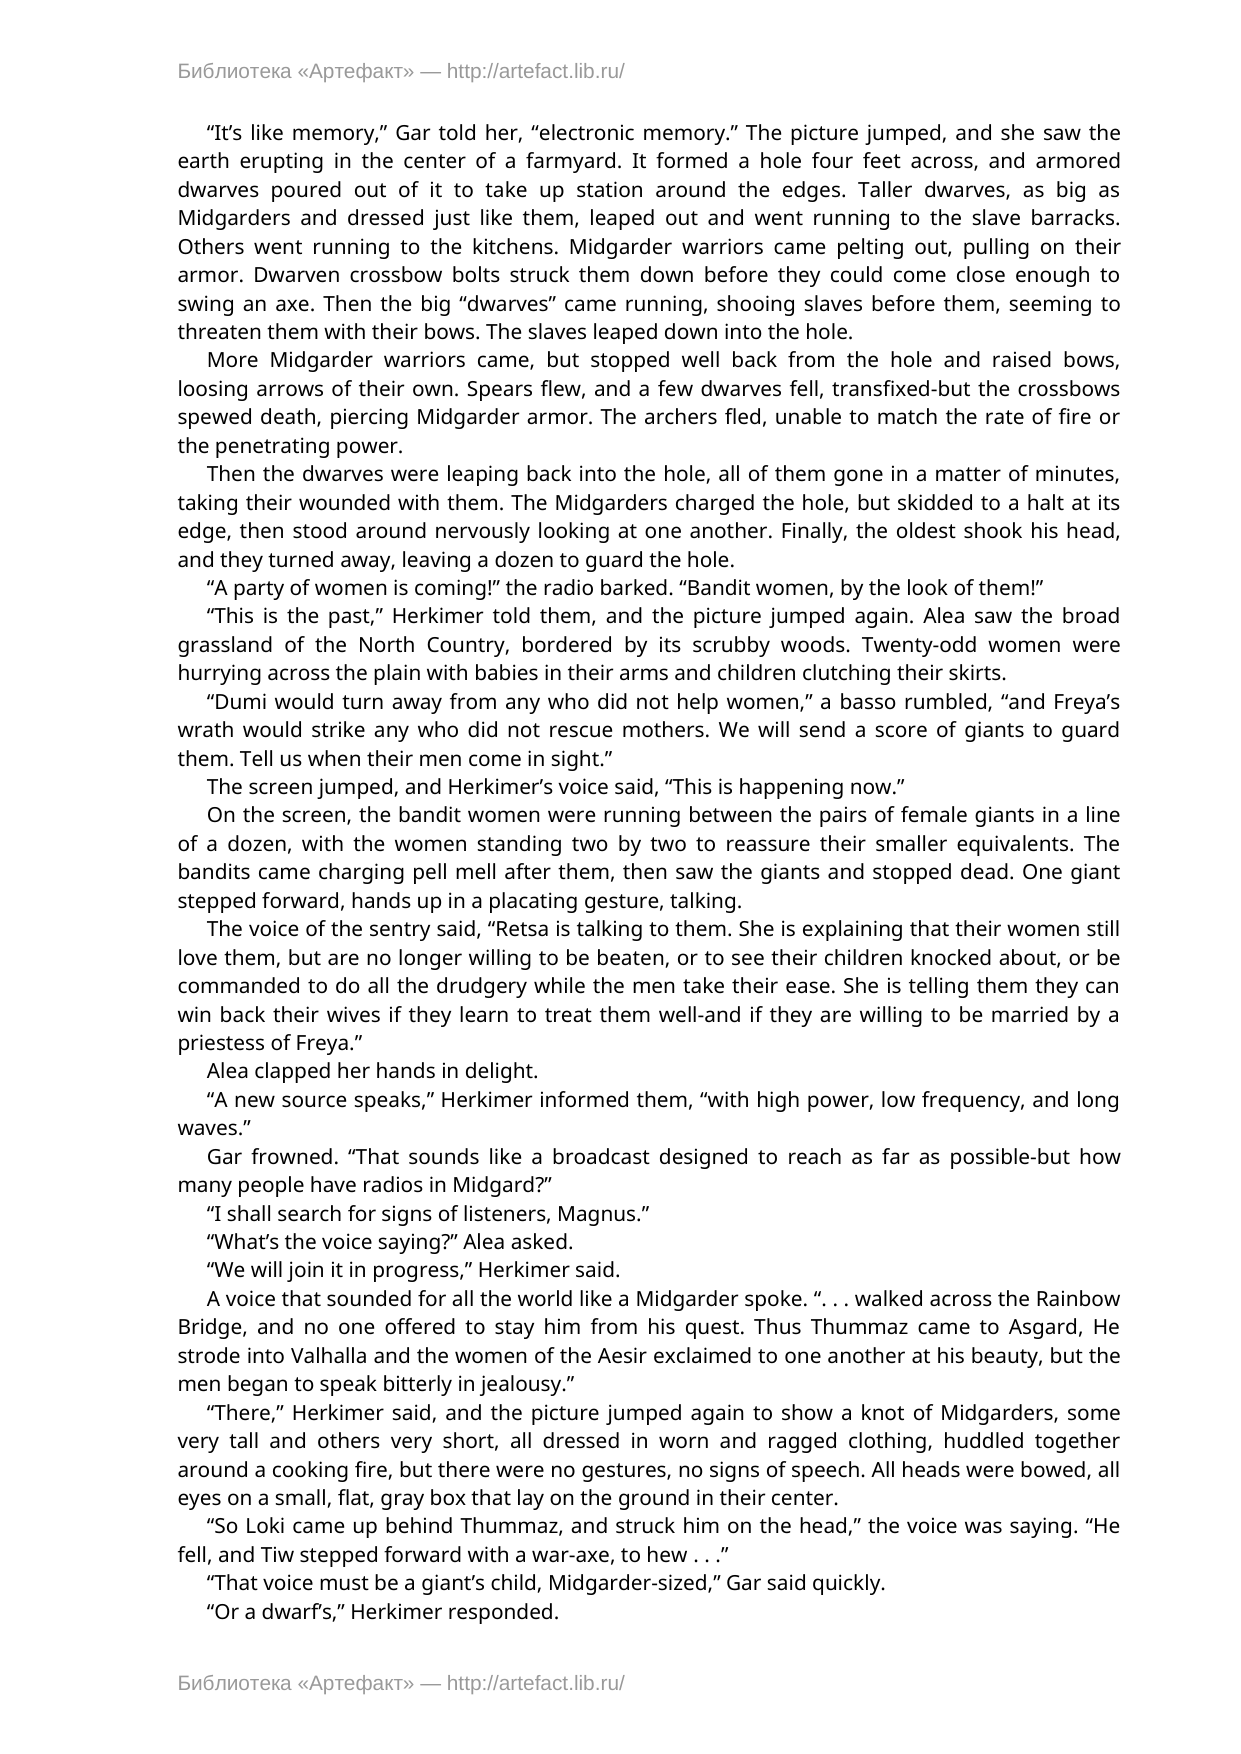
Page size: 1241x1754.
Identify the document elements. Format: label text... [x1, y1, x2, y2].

text “A party of women is coming!” the radio barked. “Bandit women, by the look of them!” [177, 573, 1122, 602]
text Alea clapped her hands in delight. [177, 1057, 1122, 1085]
text “What’s the voice saying?” Alea asked. [177, 1227, 1122, 1256]
text “We will join it in progress,” Herkimer said. [177, 1256, 1122, 1284]
text “It’s like memory,” Gar told her, “electronic memory.” The picture jumped, and she saw the earth erupting in the center of a farmyard. It formed a hole four feet across, and armored dwarves poured out of it to take up station around the edges. Taller dwarves, as big as Midgarders and dressed just like them, leaped out and went running to the slave barracks. Others went running to the kitchens. Midgarder warriors came pelting out, pulling on their armor. Dwarven crossbow bolts struck them down before they could come close enough to swing an axe. Then the big “dwarves” came running, shooing slaves before them, seeming to threaten them with their bows. The slaves leaped down into the hole. [177, 118, 1122, 346]
text A voice that sounded for all the world like a Midgarder spoke. “. . . walked across the Rainbow Bridge, and no one offered to stay him from his quest. Thus Thummaz came to Asgard, He strode into Valhalla and the women of the Aesir exclaimed to one another at his beauty, but the men began to speak bitterly in jealousy.” [177, 1284, 1122, 1398]
text “This is the past,” Herkimer told them, and the picture jumped again. Alea saw the broad grassland of the North Country, bordered by its scrubby woods. Twenty-odd women were hurrying across the plain with babies in their arms and children clutching their skirts. [177, 602, 1122, 687]
text “So Loki came up behind Thummaz, and struck him on the head,” the voice was saying. “He fell, and Tiw stepped forward with a war-axe, to hew . . .” [177, 1512, 1122, 1568]
text Gar frowned. “That sounds like a broadcast designed to reach as far as possible-but how many people have radios in Midgard?” [177, 1142, 1122, 1199]
text On the screen, the bandit women were running between the pairs of female giants in a line of a dozen, with the women standing two by two to reassure their smaller equivalents. The bandits came charging pell mell after them, then saw the giants and stopped dead. One giant stepped forward, hands up in a placating gesture, talking. [177, 801, 1122, 914]
text The screen jumped, and Herkimer’s voice said, “This is happening now.” [177, 772, 1122, 801]
text “Or a dwarf’s,” Herkimer responded. [177, 1597, 1122, 1625]
text “There,” Herkimer said, and the picture jumped again to show a knot of Midgarders, some very tall and others very short, all dressed in worn and ragged clothing, huddled together around a cooking fire, but there were no gestures, no signs of speech. All heads were bowed, all eyes on a small, flat, gray box that lay on the ground in their center. [177, 1398, 1122, 1512]
text The voice of the sentry said, “Retsa is talking to them. She is explaining that their women still love them, but are no longer willing to be beaten, or to see their children knocked about, or be commanded to do all the drudgery while the men take their ease. She is telling them they can win back their wives if they learn to treat them well-and if they are willing to be married by a priestess of Freya.” [177, 914, 1122, 1057]
text “I shall search for signs of listeners, Magnus.” [177, 1199, 1122, 1227]
text “Dumi would turn away from any who did not help women,” a basso rumbled, “and Freya’s wrath would strike any who did not rescue mothers. We will send a score of giants to guard them. Tell us when their men come in sight.” [177, 687, 1122, 772]
text “A new source speaks,” Herkimer informed them, “with high power, low frequency, and long waves.” [177, 1085, 1122, 1142]
text More Midgarder warriors came, but stopped well back from the hole and raised bows, loosing arrows of their own. Spears flew, and a few dwarves fell, transfixed-but the crossbows spewed death, piercing Midgarder armor. The archers fled, unable to match the rate of fire or the penetrating power. [177, 346, 1122, 459]
text Then the dwarves were leaping back into the hole, all of them gone in a matter of minutes, taking their wounded with them. The Midgarders charged the hole, but skidded to a halt at its edge, then stood around nervously looking at one another. Finally, the oldest shook his head, and they turned away, leaving a dozen to guard the hole. [177, 459, 1122, 573]
text “That voice must be a giant’s child, Midgarder-sized,” Gar said quickly. [177, 1568, 1122, 1597]
